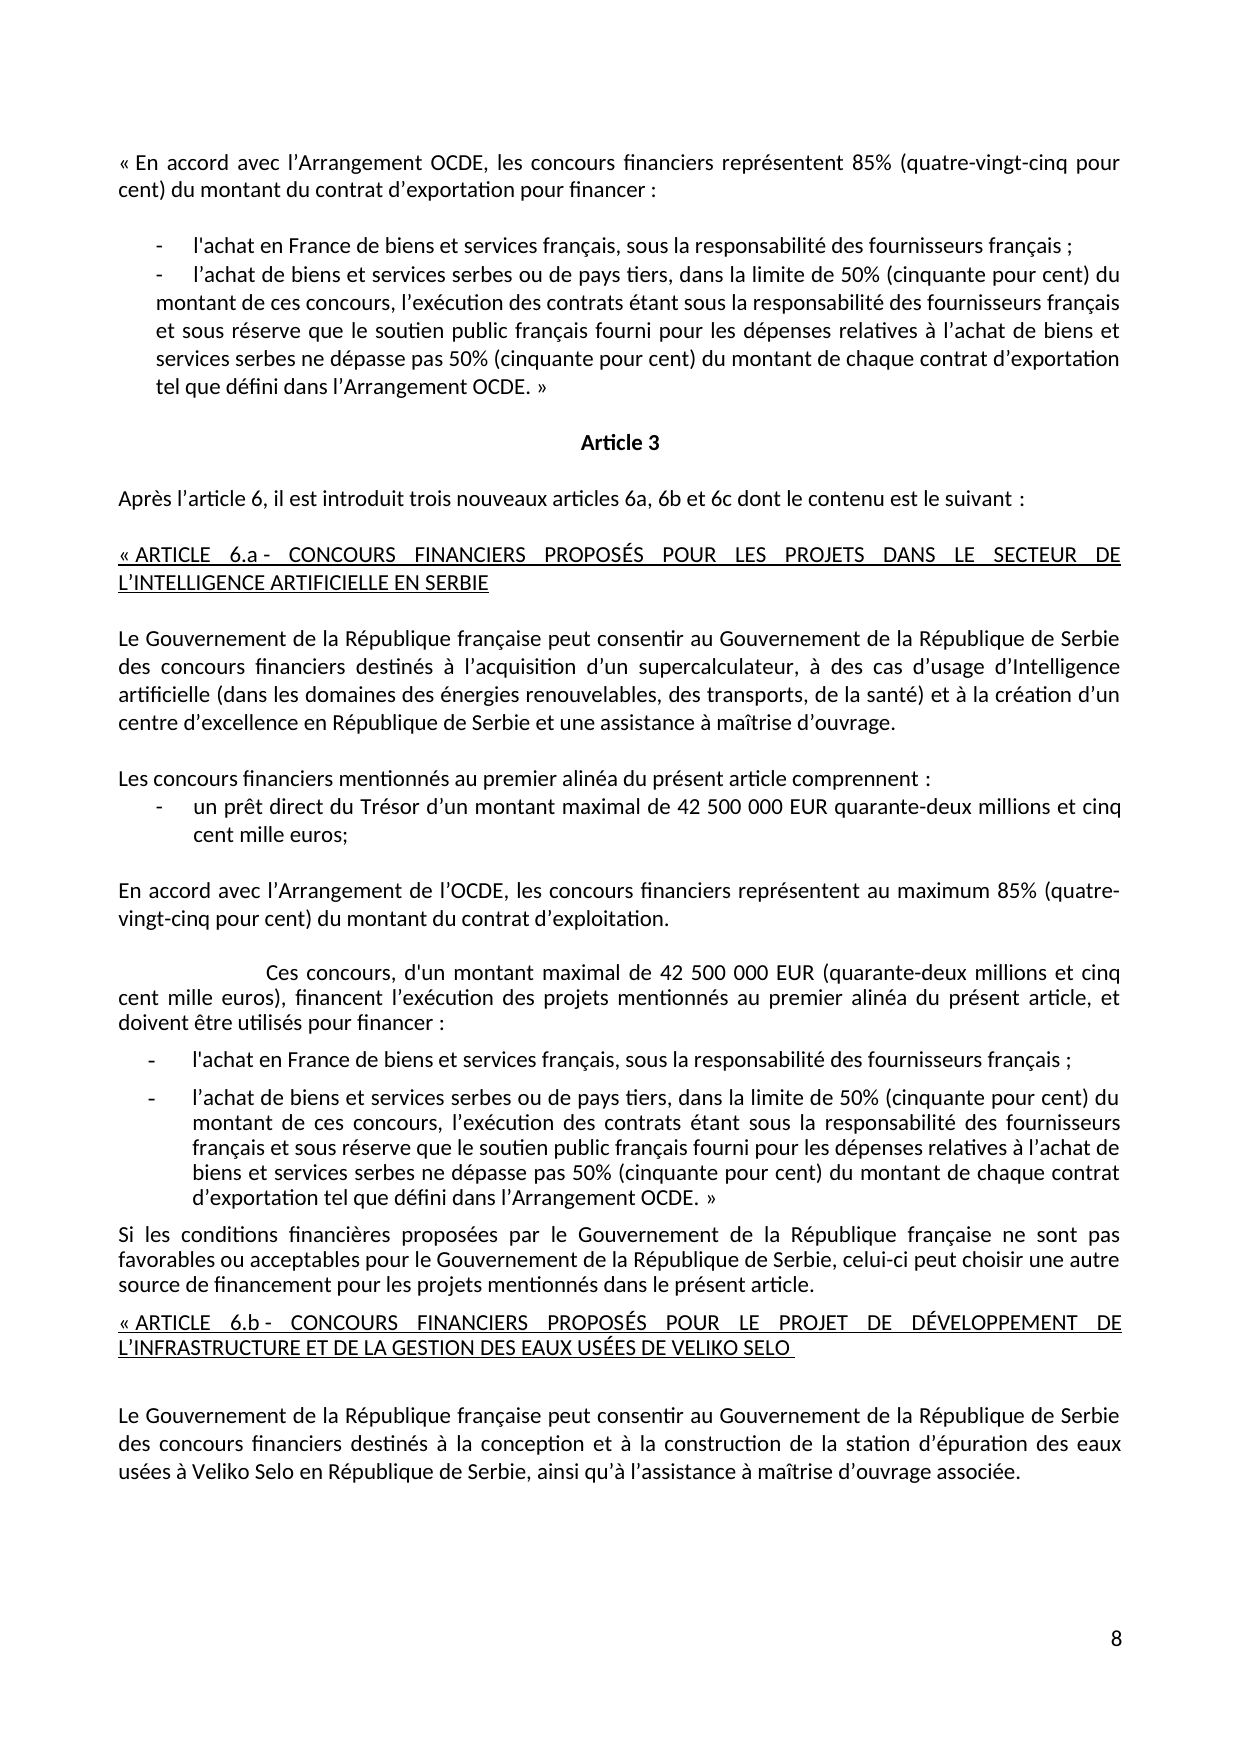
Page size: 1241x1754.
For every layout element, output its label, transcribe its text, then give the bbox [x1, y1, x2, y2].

text « ARTICLE 6.a - CONCOURS FINANCIERS PROPOSÉS POUR LES PROJETS DANS LE SECTEUR DE L’INTELLIGENCE ARTIFICIELLE EN SERBIE [118, 540, 1122, 596]
list l'achat en France de biens et services français, sous la responsabilité des fournisseurs français ; [148, 1048, 1122, 1073]
text Les concours financiers mentionnés au premier alinéa du présent article comprennent : [118, 764, 1122, 792]
text - l'achat en France de biens et services français, sous la responsabilité des fournisseurs français ; [156, 232, 1122, 260]
text « ARTICLE 6.b - CONCOURS FINANCIERS PROPOSÉS POUR LE PROJET DE DÉVELOPPEMENT DE L’INFRASTRUCTURE ET DE LA GESTION DES EAUX USÉES DE VELIKO SELO [118, 1333, 1122, 1360]
list un prêt direct du Trésor d’un montant maximal de 42 500 000 EUR quarante-deux millions et cinq cent mille euros; [156, 792, 1122, 848]
text Si les conditions financières proposées par le Gouvernement de la République française ne sont pas favorables ou acceptables pour le Gouvernement de la République de Serbie, celui-ci peut choisir une autre source de financement pour les projets mentionnés dans le présent article. [118, 1223, 1122, 1298]
text En accord avec l’Arrangement de l’OCDE, les concours financiers représentent au maximum 85% (quatre-vingt-cinq pour cent) du montant du contrat d’exploitation. [118, 876, 1122, 932]
text Après l’article 6, il est introduit trois nouveaux articles 6a, 6b et 6c dont le contenu est le suivant : [118, 484, 1122, 512]
text - l’achat de biens et services serbes ou de pays tiers, dans la limite de 50% (cinquante pour cent) du montant de ces concours, l’exécution des contrats étant sous la responsabilité des fournisseurs français et sous réserve que le soutien public français fourni pour les dépenses relatives à l’achat de biens et services serbes ne dépasse pas 50% (cinquante pour cent) du montant de chaque contrat d’exportation tel que défini dans l’Arrangement OCDE. » [156, 260, 1122, 400]
text Le Gouvernement de la République française peut consentir au Gouvernement de la République de Serbie des concours financiers destinés à la conception et à la construction de la station d’épuration des eaux usées à Veliko Selo en République de Serbie, ainsi qu’à l’assistance à maîtrise d’ouvrage associée. [118, 1401, 1122, 1485]
list l’achat de biens et services serbes ou de pays tiers, dans la limite de 50% (cinquante pour cent) du montant de ces concours, l’exécution des contrats étant sous la responsabilité des fournisseurs français et sous réserve que le soutien public français fourni pour les dépenses relatives à l’achat de biens et services serbes ne dépasse pas 50% (cinquante pour cent) du montant de chaque contrat d’exportation tel que défini dans l’Arrangement OCDE. » [148, 1085, 1122, 1210]
text Le Gouvernement de la République française peut consentir au Gouvernement de la République de Serbie des concours financiers destinés à l’acquisition d’un supercalculateur, à des cas d’usage d’Intelligence artificielle (dans les domaines des énergies renouvelables, des transports, de la santé) et à la création d’un centre d’excellence en République de Serbie et une assistance à maîtrise d’ouvrage. [118, 624, 1122, 736]
text Article 3 [118, 428, 1122, 456]
text « ARTICLE 6.b - CONCOURS FINANCIERS PROPOSÉS POUR LE PROJET DE DÉVELOPPEMENT DE L’INFRASTRUCTURE ET DE LA GESTION DES EAUX USÉES DE VELIKO SELO [118, 1310, 1122, 1332]
text « En accord avec l’Arrangement OCDE, les concours financiers représentent 85% (quatre-vingt-cinq pour cent) du montant du contrat d’exportation pour financer : [118, 148, 1122, 204]
text Ces concours, d'un montant maximal de 42 500 000 EUR (quarante-deux millions et cinq cent mille euros), financent l’exécution des projets mentionnés au premier alinéa du présent article, et doivent être utilisés pour financer : [118, 960, 1122, 1035]
